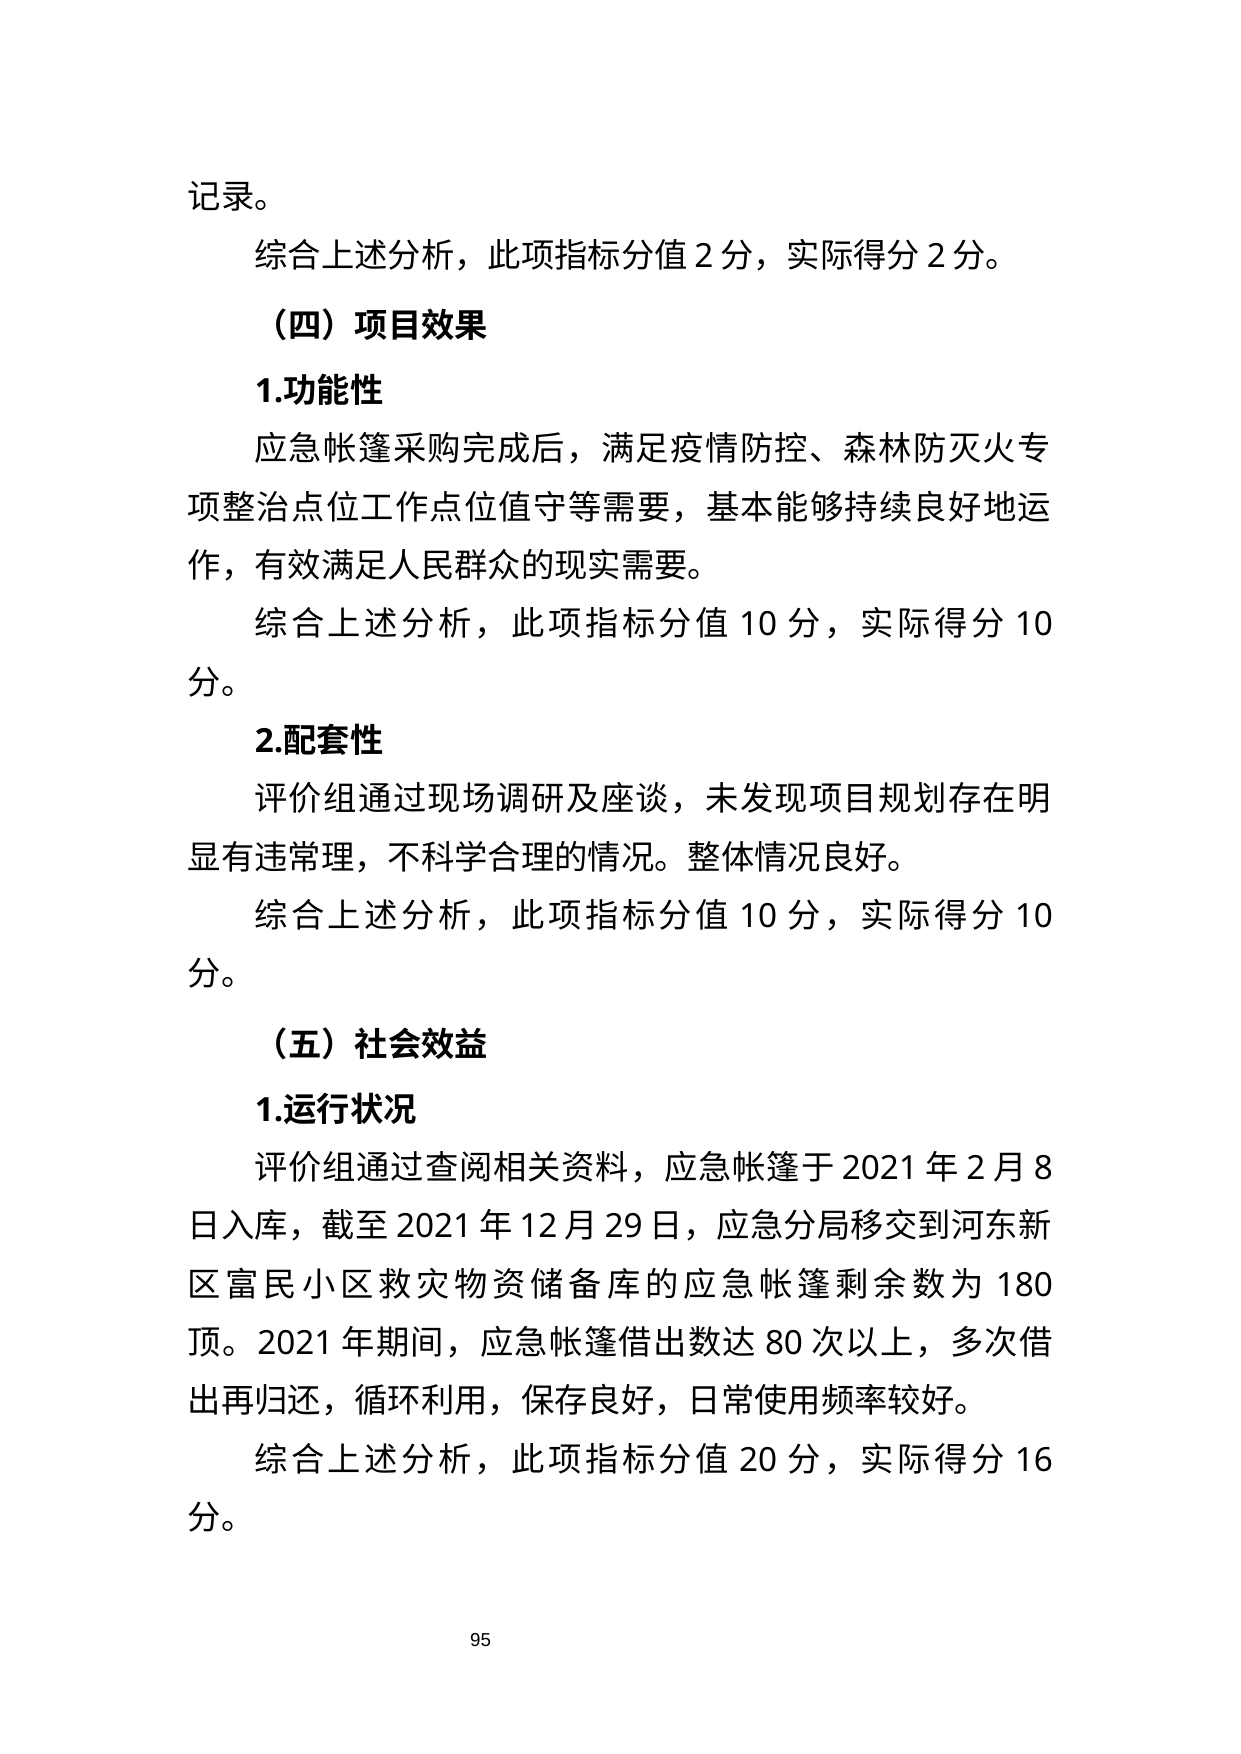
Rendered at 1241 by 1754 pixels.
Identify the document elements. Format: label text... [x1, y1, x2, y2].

text 2.配套性 [187, 706, 1053, 764]
text 综合上述分析，此项指标分值10分，实际得分10分。 [187, 589, 1053, 706]
subtitle （四）项目效果 [187, 291, 1053, 349]
text 综合上述分析，此项指标分值2分，实际得分2分。 [187, 220, 1053, 279]
text 1.运行状况 [187, 1074, 1053, 1133]
subtitle （五）社会效益 [187, 1010, 1053, 1068]
text 评价组通过现场调研及座谈，未发现项目规划存在明显有违常理，不科学合理的情况。整体情况良好。 [187, 764, 1053, 881]
text 评价组通过查阅相关资料，应急帐篷于2021年2月8日入库，截至2021年12月29日，应急分局移交到河东新区富民小区救灾物资储备库的应急帐篷剩余数为180顶。2021年期间，应急帐篷借出数达80次以上，多次借出再归还，循环利用，保存良好，日常使用频率较好。 [187, 1133, 1053, 1424]
text 1.功能性 [187, 356, 1053, 414]
text 应急帐篷采购完成后，满足疫情防控、森林防灭火专项整治点位工作点位值守等需要，基本能够持续良好地运作，有效满足人民群众的现实需要。 [187, 414, 1053, 589]
text 综合上述分析，此项指标分值20分，实际得分16分。 [187, 1424, 1053, 1541]
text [187, 162, 1053, 220]
text 综合上述分析，此项指标分值10分，实际得分10分。 [187, 881, 1053, 997]
